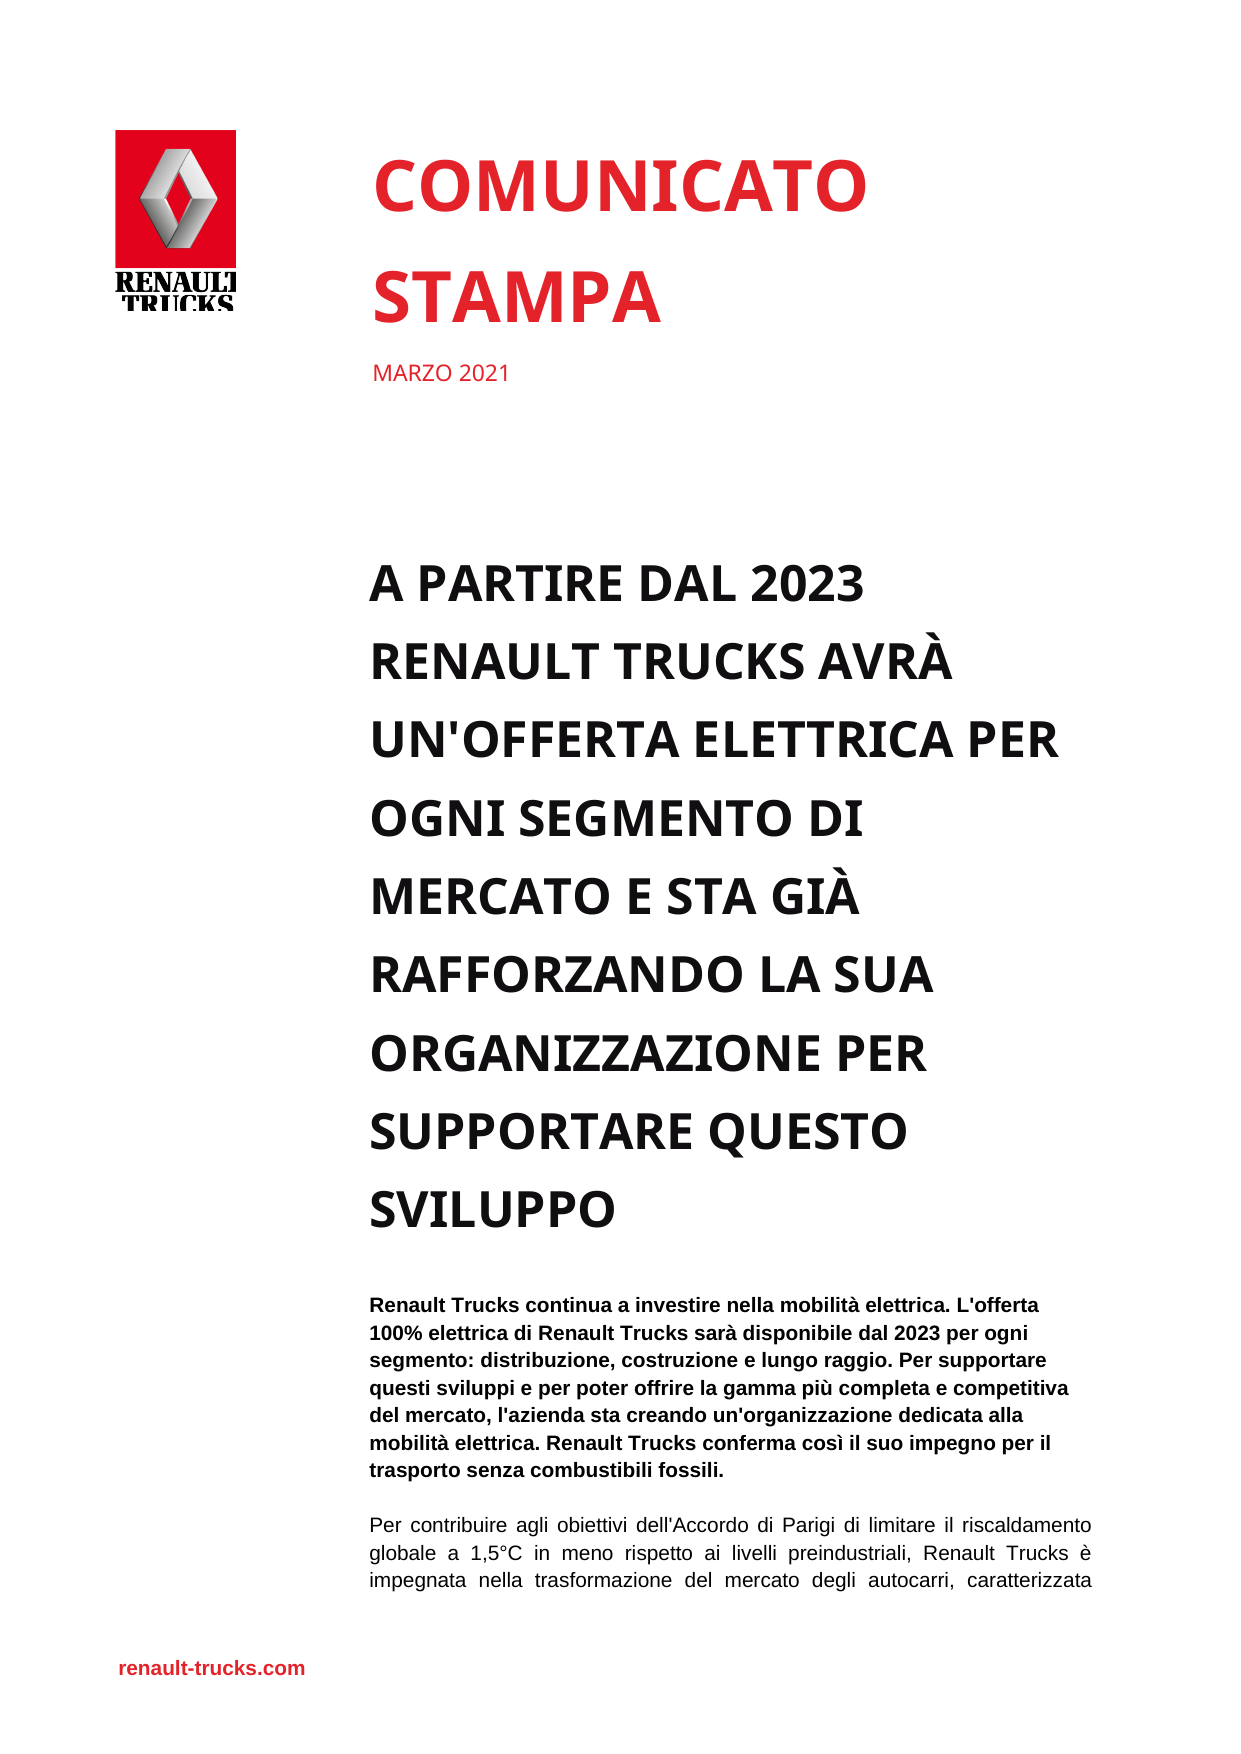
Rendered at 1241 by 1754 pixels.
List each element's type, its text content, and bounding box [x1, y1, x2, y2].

text Renault Trucks continua a investire nella mobilità elettrica. L'offerta 100% elettrica di Renault Trucks sarà disponibile dal 2023 per ogni segmento: distribuzione, costruzione e lungo raggio. Per supportare questi sviluppi e per poter offrire la gamma più completa e competitiva del mercato, l'azienda sta creando un'organizzazione dedicata alla mobilità elettrica. Renault Trucks conferma così il suo impegno per il trasporto senza combustibili fossili. [369, 1293, 1093, 1482]
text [369, 1513, 1093, 1592]
text COMUNICATO [372, 136, 1093, 232]
picture [115, 130, 236, 311]
text STAMPA [372, 246, 1093, 343]
text MARZO 2021 [372, 357, 1093, 388]
text A PARTIRE DAL 2023 RENAULT TRUCKS AVRÀ UN'OFFERTA ELETTRICA PER OGNI SEGMENTO DI MERCATO E STA GIÀ RAFFORZANDO LA SUA ORGANIZZAZIONE PER SUPPORTARE QUESTO SVILUPPO [369, 548, 1093, 1243]
